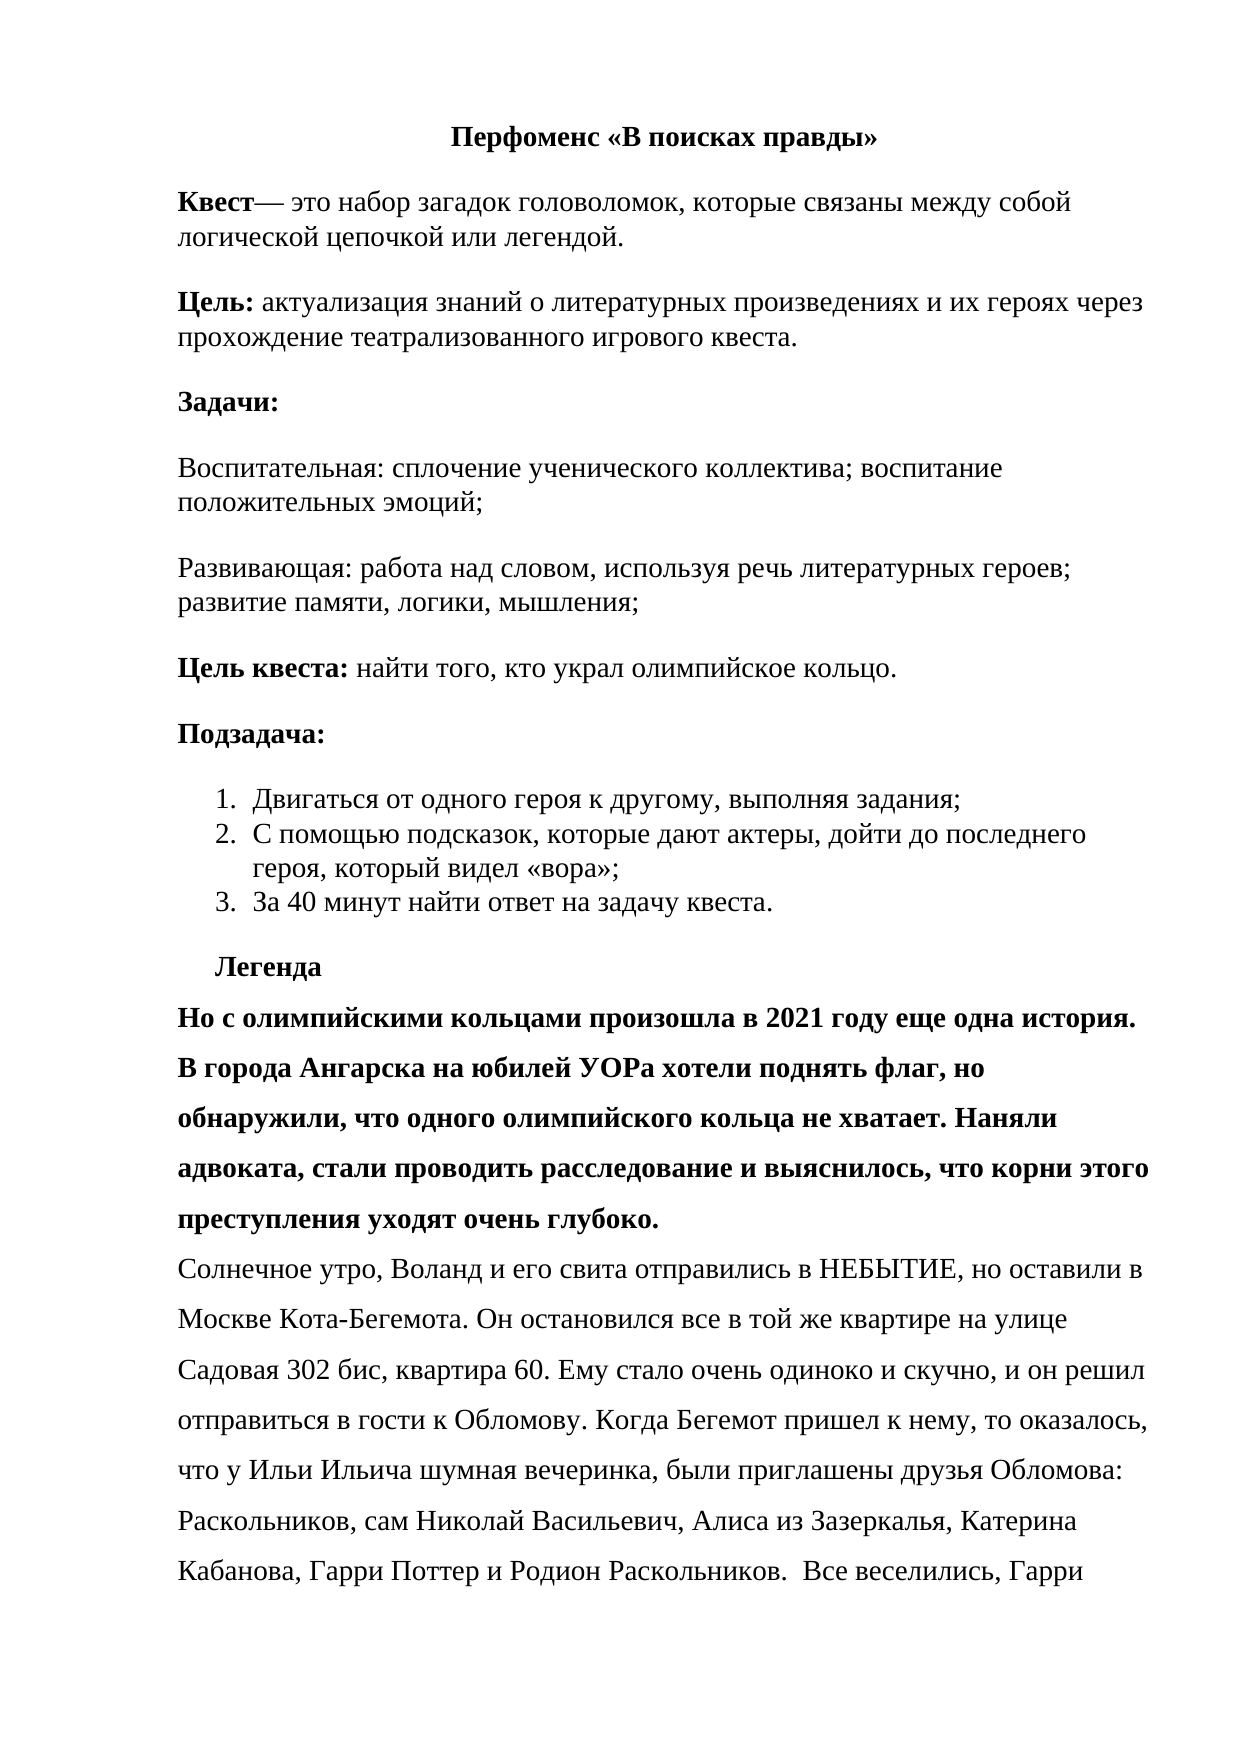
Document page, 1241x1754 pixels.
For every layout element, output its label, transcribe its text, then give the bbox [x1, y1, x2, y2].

text Но с олимпийскими кольцами произошла в 2021 году еще одна история. В города Ангарска на юбилей УОРа хотели поднять флаг, но обнаружили, что одного олимпийского кольца не хватает. Наняли адвоката, стали проводить расследование и выяснилось, что корни этого преступления уходят очень глубоко. [177, 1000, 1152, 1234]
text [177, 1251, 1152, 1587]
text Перфоменс «В поисках правды» [177, 118, 1152, 152]
list Двигаться от одного героя к другому, выполняя задания; [215, 781, 1152, 815]
text Легенда [215, 949, 1152, 983]
text Квест— это набор загадок головоломок, которые связаны между собой логической цепочкой или легендой. [177, 184, 1152, 252]
list За 40 минут найти ответ на задачу квеста. [215, 884, 1152, 918]
text Цель: актуализация знаний о литературных произведениях и их героях через прохождение театрализованного игрового квеста. [177, 284, 1152, 352]
text Задачи: [177, 384, 1152, 418]
text Подзадача: [177, 715, 1152, 749]
text Цель квеста: найти того, кто украл олимпийское кольцо. [177, 649, 1152, 684]
text Воспитательная: сплочение ученического коллектива; воспитание положительных эмоций; [177, 449, 1152, 518]
text Развивающая: работа над словом, используя речь литературных героев; развитие памяти, логики, мышления; [177, 549, 1152, 618]
list С помощью подсказок, которые дают актеры, дойти до последнего героя, который видел «вора»; [215, 815, 1152, 884]
